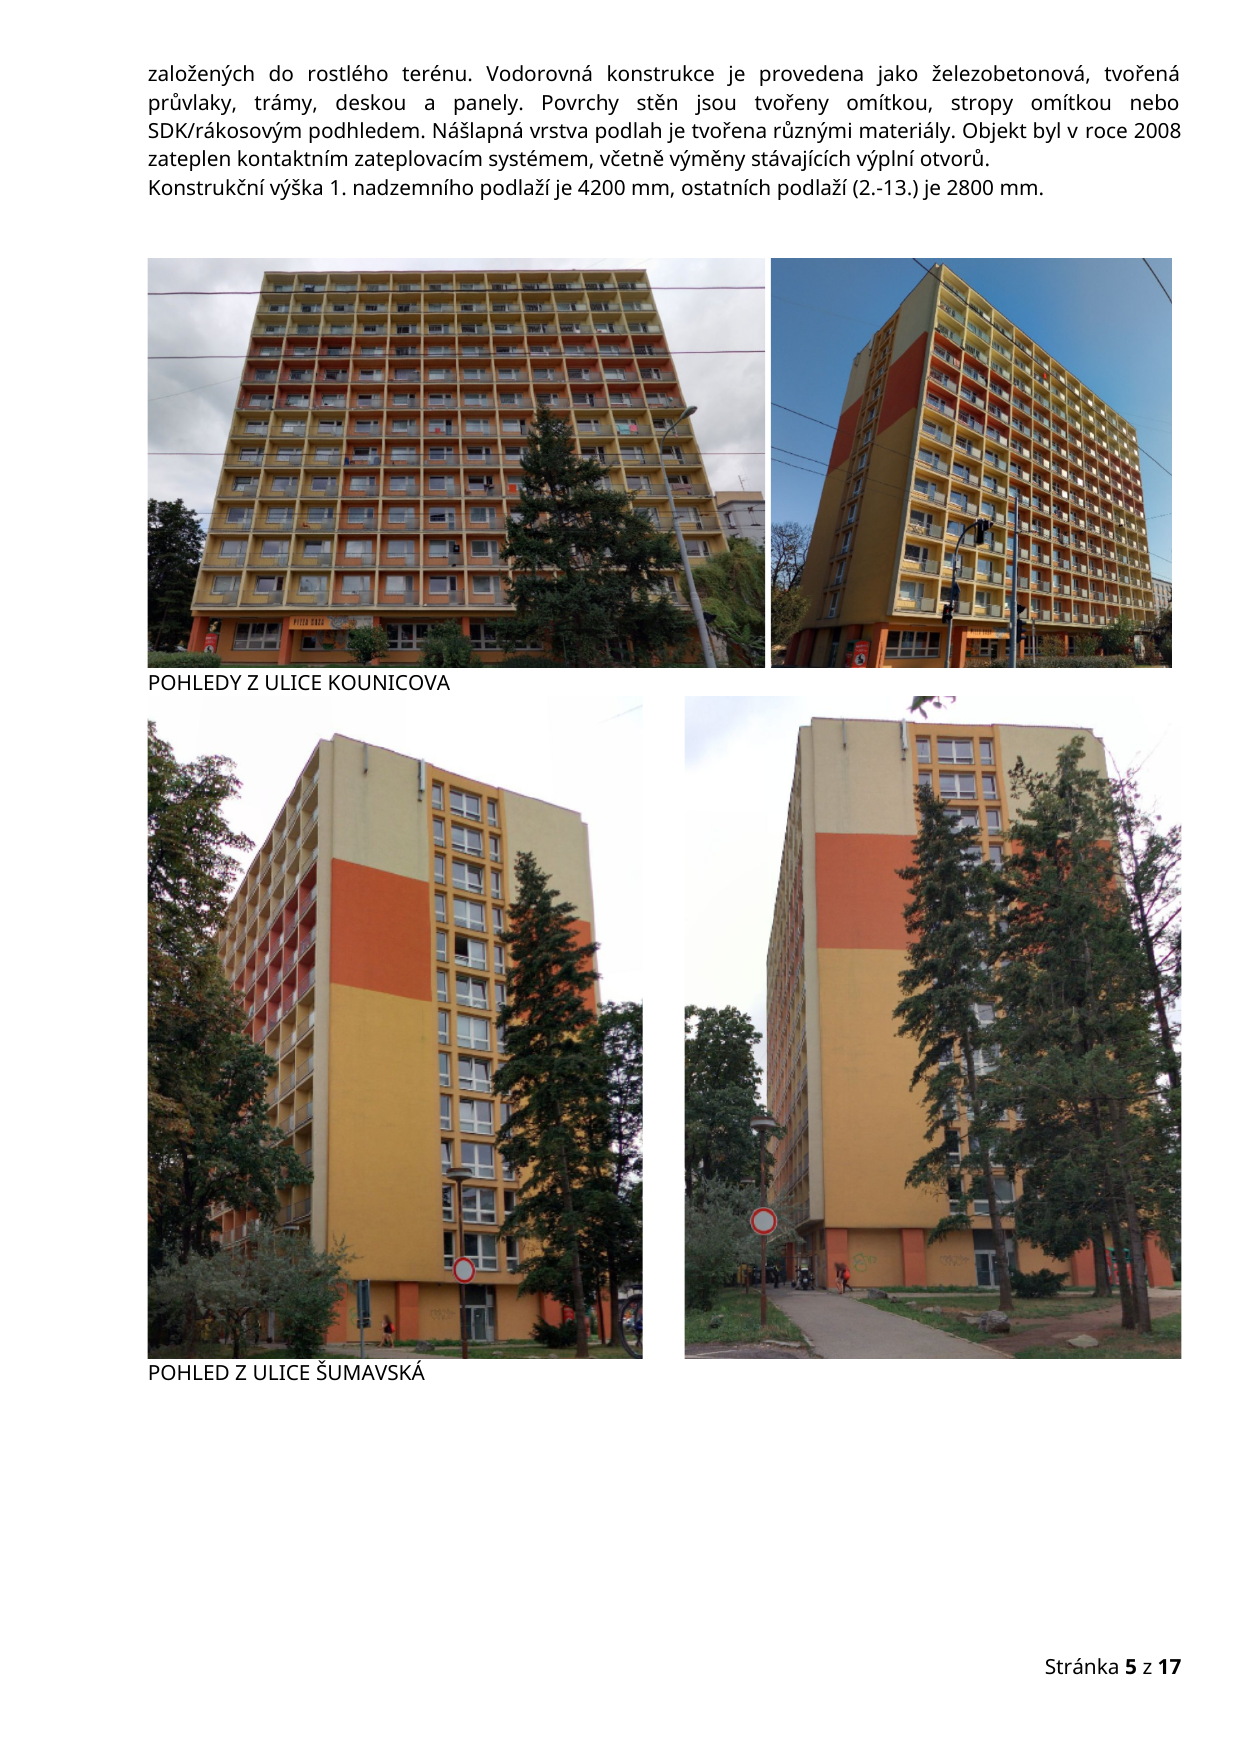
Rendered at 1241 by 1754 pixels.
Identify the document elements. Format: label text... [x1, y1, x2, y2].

picture [147, 258, 766, 668]
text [148, 59, 1181, 173]
picture [147, 696, 643, 1359]
picture [770, 258, 1172, 668]
text POHLEDY Z ULICE KOUNICOVA [148, 668, 1181, 696]
text Konstrukční výška 1. nadzemního podlaží je 4200 mm, ostatních podlaží (2.-13.) je 2800 mm. [148, 173, 1181, 201]
picture [684, 696, 1182, 1359]
text POHLED Z ULICE ŠUMAVSKÁ [148, 1358, 1181, 1387]
